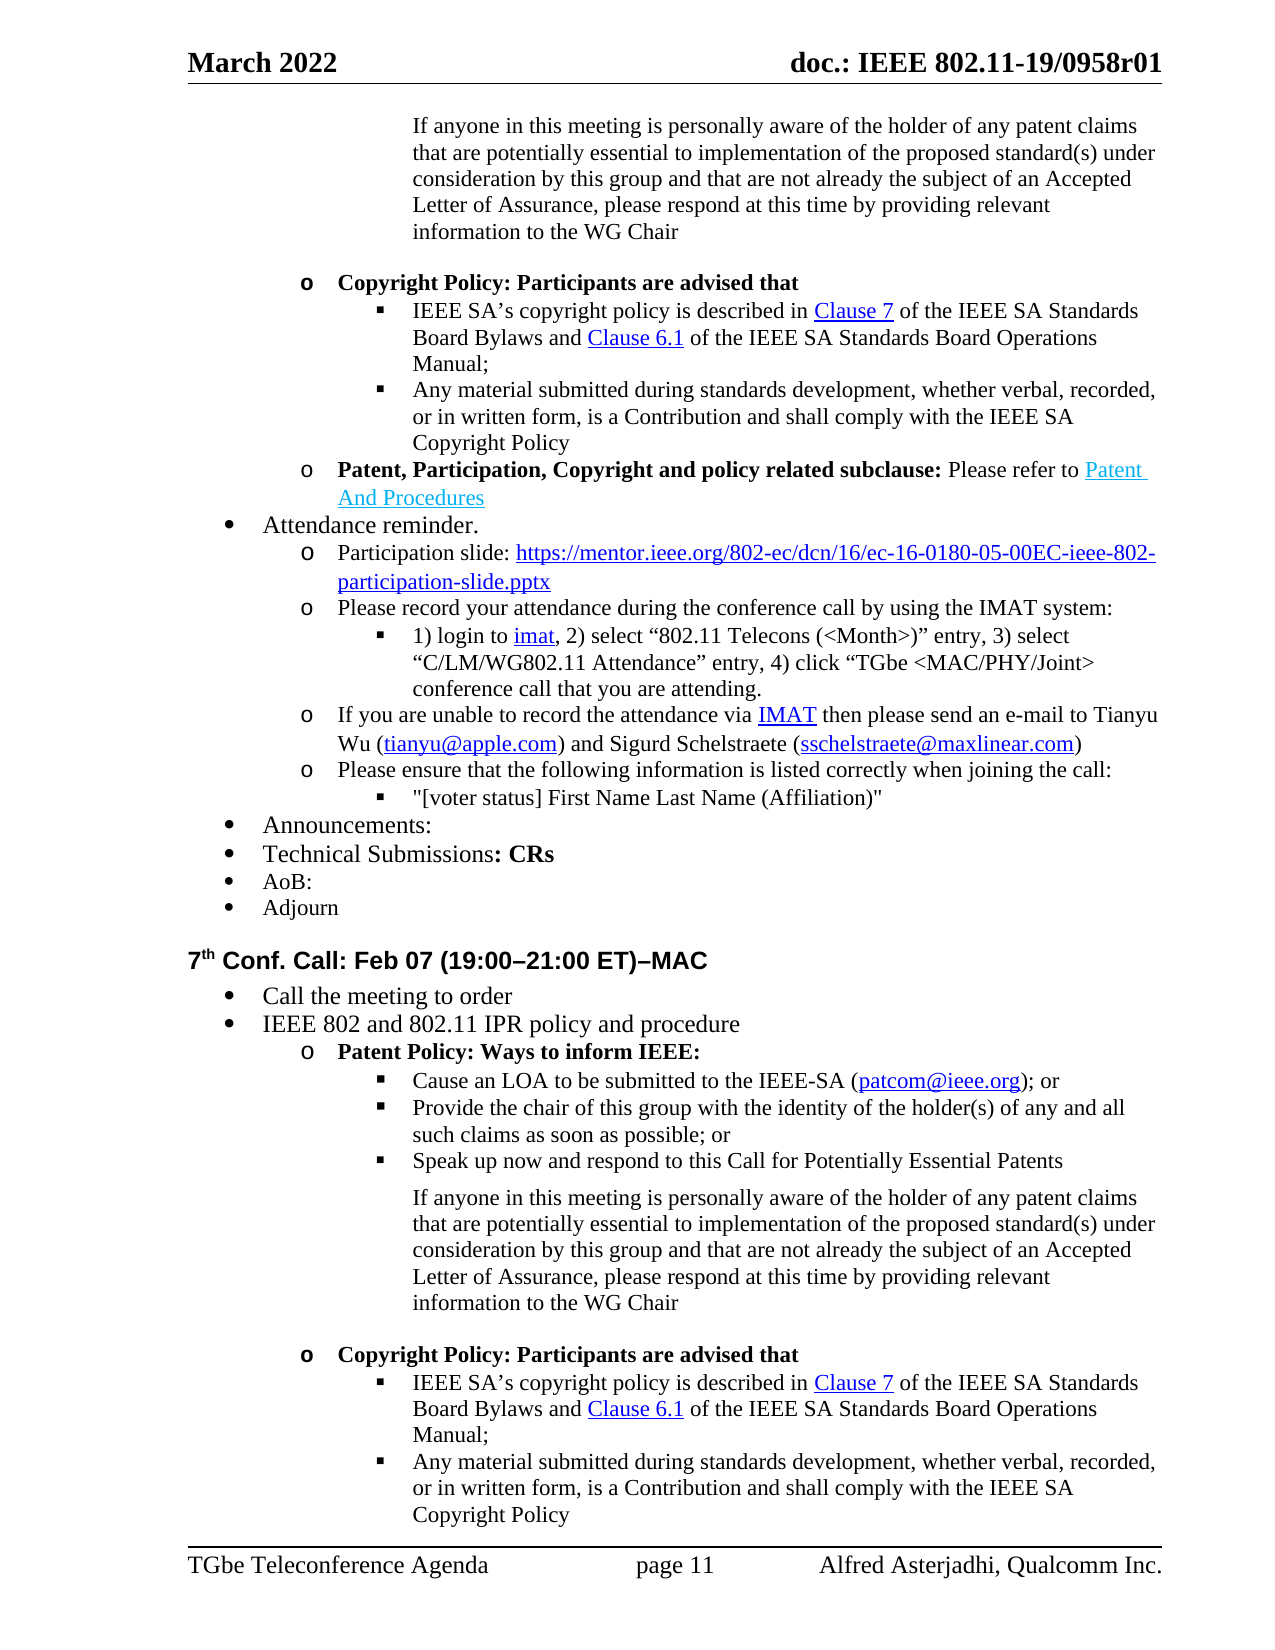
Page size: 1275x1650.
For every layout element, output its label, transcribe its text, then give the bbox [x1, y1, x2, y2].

list AoB: [225, 868, 1162, 894]
list Adjourn [225, 894, 1162, 921]
list Any material submitted during standards development, whether verbal, recorded, or in written form, is a Contribution and shall comply with the IEEE SA Copyright Policy [375, 1448, 1162, 1527]
list Participation slide: https://mentor.ieee.org/802-ec/dcn/16/ec-16-0180-05-00EC-ieee-802-participation-slide.pptx [300, 539, 1162, 594]
list Call the meeting to order [225, 981, 1162, 1009]
list Copyright Policy: Participants are advised that [300, 1341, 1162, 1369]
list Provide the chair of this group with the identity of the holder(s) of any and all such claims as soon as possible; or [375, 1094, 1162, 1147]
list Attendance reminder. [225, 510, 1162, 539]
subtitle 7th Conf. Call: Feb 07 (19:00–21:00 ET)–MAC [187, 946, 1162, 974]
list Please ensure that the following information is listed correctly when joining the call: [300, 756, 1162, 784]
list IEEE SA’s copyright policy is described in Clause 7 of the IEEE SA Standards Board Bylaws and Clause 6.1 of the IEEE SA Standards Board Operations Manual; [375, 297, 1162, 377]
list Technical Submissions: CRs [225, 839, 1162, 868]
list Any material submitted during standards development, whether verbal, recorded, or in written form, is a Contribution and shall comply with the IEEE SA Copyright Policy [375, 377, 1162, 456]
list IEEE SA’s copyright policy is described in Clause 7 of the IEEE SA Standards Board Bylaws and Clause 6.1 of the IEEE SA Standards Board Operations Manual; [375, 1369, 1162, 1448]
list Announcements: [225, 811, 1162, 839]
list "[voter status] First Name Last Name (Affiliation)" [375, 784, 1162, 811]
list Speak up now and respond to this Call for Potentially Essential Patents [375, 1147, 1162, 1173]
list Copyright Policy: Participants are advised that [300, 269, 1162, 297]
list Please record your attendance during the conference call by using the IMAT system: [300, 594, 1162, 622]
list Cause an LOA to be submitted to the IEEE-SA (patcom@ieee.org); or [375, 1067, 1162, 1094]
list Patent Policy: Ways to inform IEEE: [300, 1038, 1162, 1067]
list If anyone in this meeting is personally aware of the holder of any patent claims that are potentially essential to implementation of the proposed standard(s) under consideration by this group and that are not already the subject of an Accepted Letter of Assurance, please respond at this time by providing relevant information to the WG Chair [412, 112, 1162, 244]
list Patent, Participation, Copyright and policy related subclause: Please refer to Patent And Procedures [300, 456, 1162, 510]
list If anyone in this meeting is personally aware of the holder of any patent claims that are potentially essential to implementation of the proposed standard(s) under consideration by this group and that are not already the subject of an Accepted Letter of Assurance, please respond at this time by providing relevant information to the WG Chair [412, 1184, 1162, 1316]
list If you are unable to record the attendance via IMAT then please send an e-mail to Tianyu Wu (tianyu@apple.com) and Sigurd Schelstraete (sschelstraete@maxlinear.com) [300, 701, 1162, 756]
list IEEE 802 and 802.11 IPR policy and procedure [225, 1009, 1162, 1038]
list 1) login to imat, 2) select “802.11 Telecons (<Month>)” entry, 3) select “C/LM/WG802.11 Attendance” entry, 4) click “TGbe <MAC/PHY/Joint> conference call that you are attending. [375, 622, 1162, 701]
